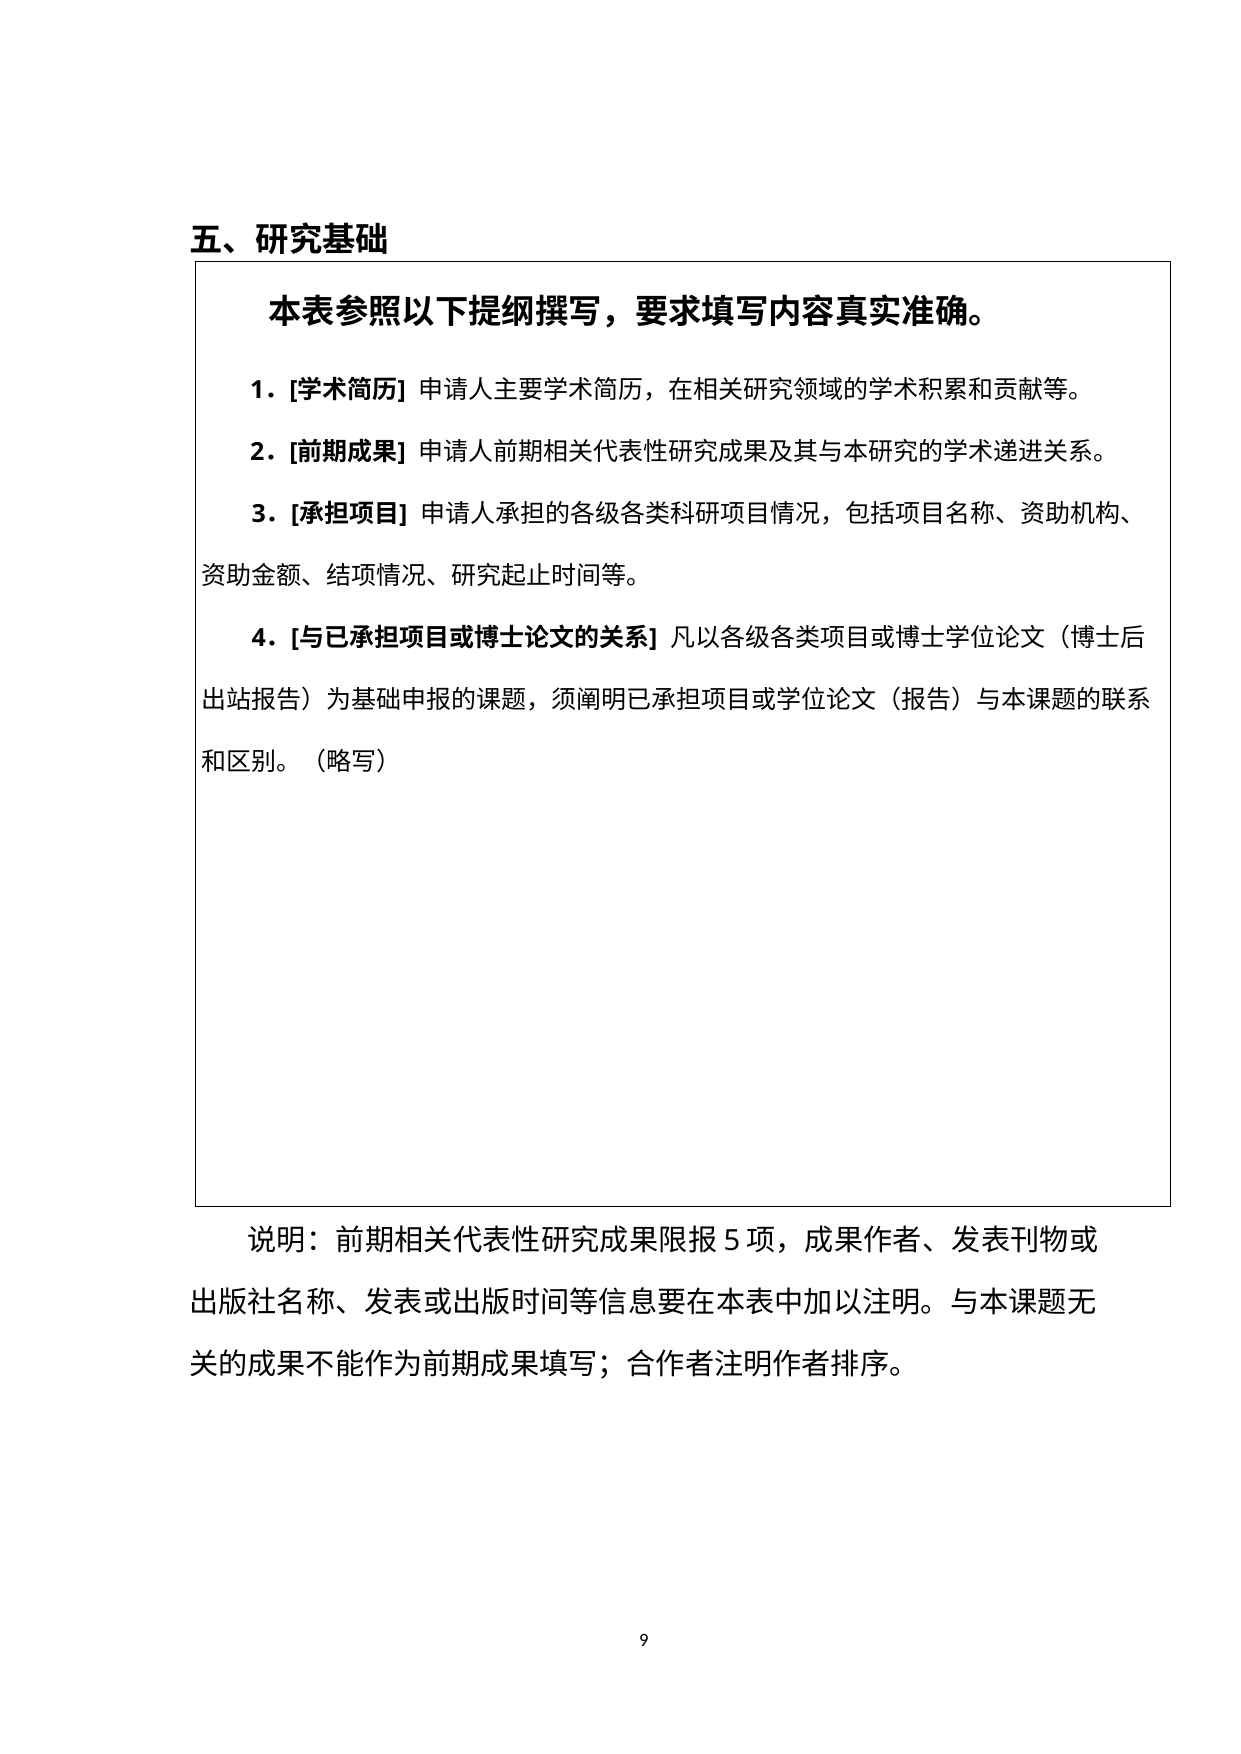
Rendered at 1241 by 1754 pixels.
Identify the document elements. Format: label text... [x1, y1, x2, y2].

table_header 本表参照以下提纲撰写，要求填写内容真实准确。 1．[学术简历] 申请人主要学术简历，在相关研究领域的学术积累和贡献等。 2．[前期成果] 申请人前期相关代表性研究成果及其与本研究的学术递进关系。 3．[承担项目] 申请人承担的各级各类科研项目情况，包括项目名称、资助机构、资助金额、结项情况、研究起止时间等。 4．[与已承担项目或博士论文的关系] 凡以各级各类项目或博士学位论文（博士后出站报告）为基础申报的课题，须阐明已承担项目或学位论文（报告）与本课题的联系和区别。（略写） [196, 262, 1170, 1206]
text 说明：前期相关代表性研究成果限报5项，成果作者、发表刊物或出版社名称、发表或出版时间等信息要在本表中加以注明。与本课题无关的成果不能作为前期成果填写；合作者注明作者排序。 [189, 1207, 1098, 1393]
text 五、研究基础 [189, 213, 1098, 261]
